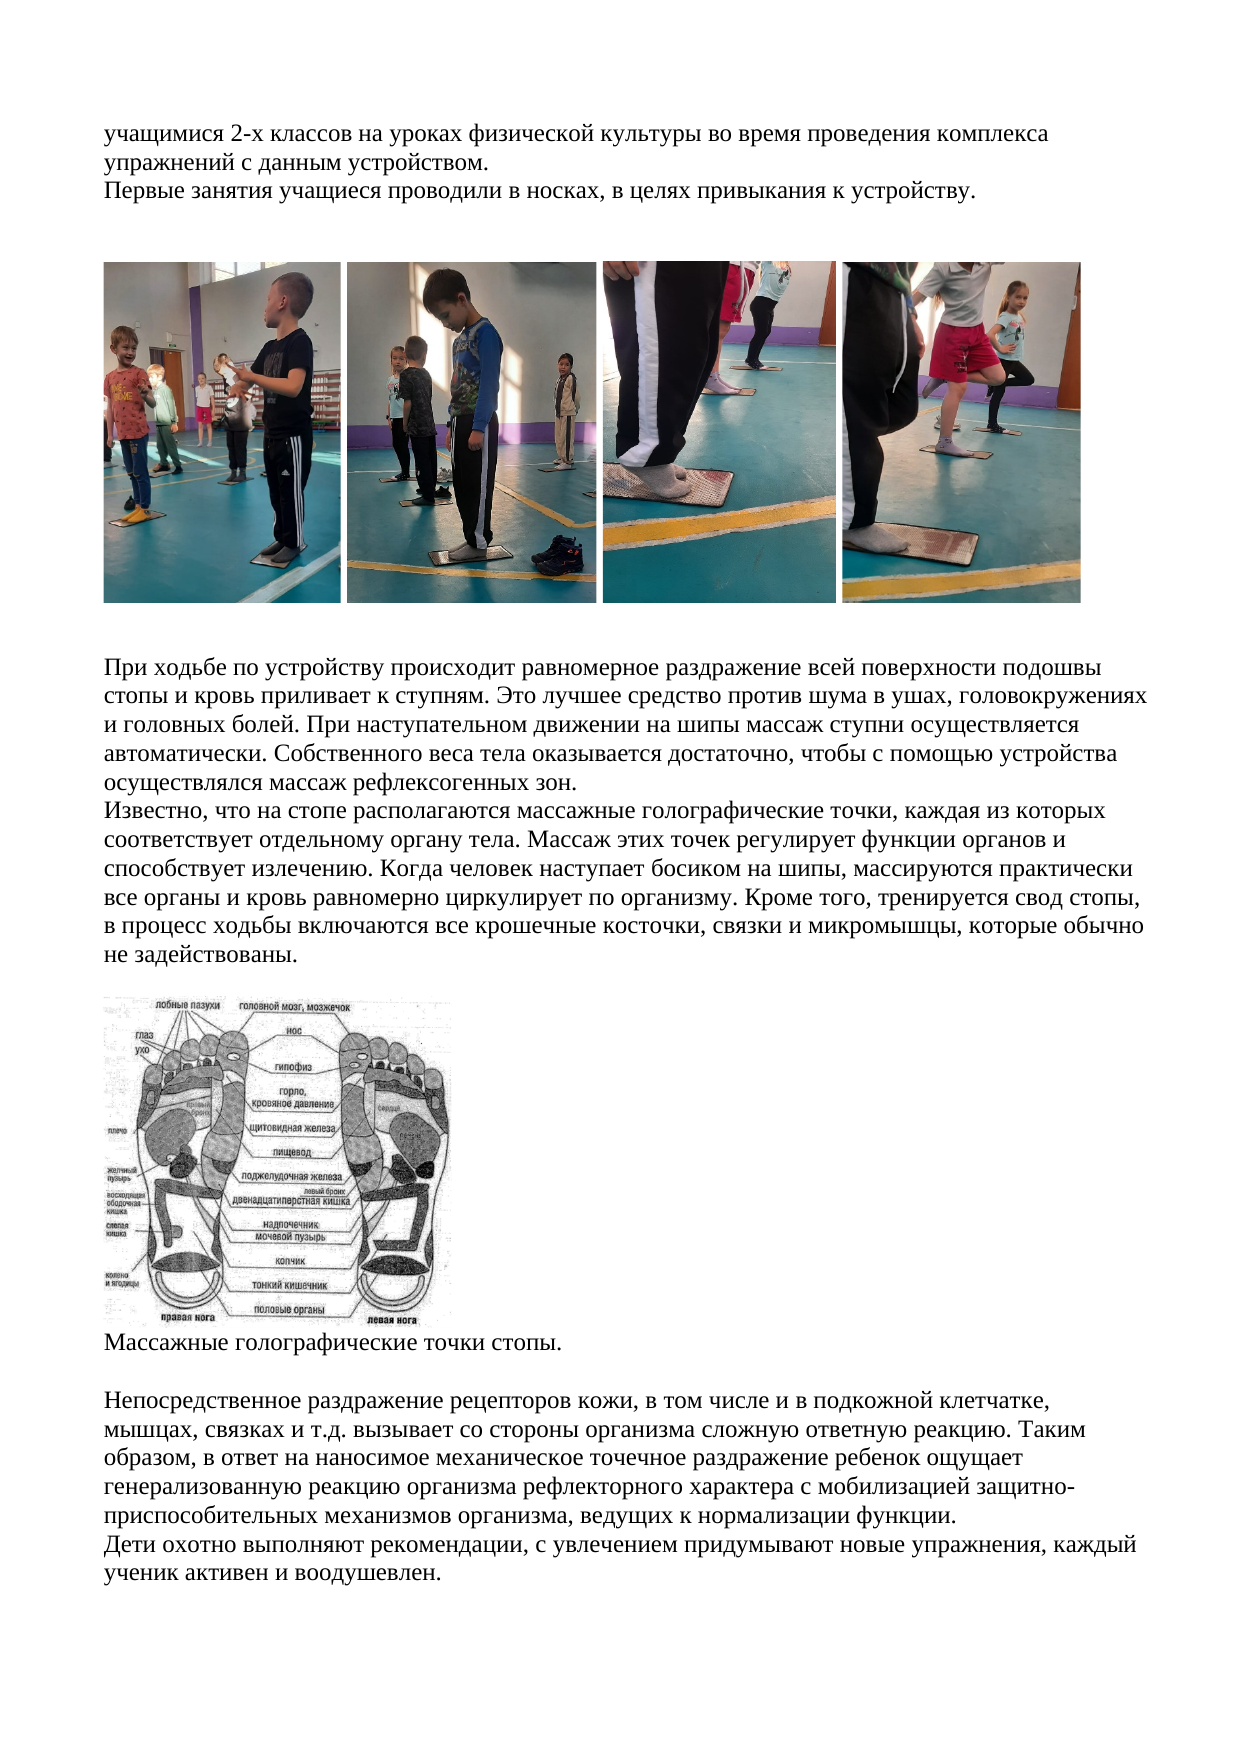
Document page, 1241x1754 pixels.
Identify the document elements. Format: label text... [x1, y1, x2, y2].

picture [842, 262, 1081, 603]
picture [347, 262, 597, 603]
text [103, 118, 1152, 176]
text Дети охотно выполняют рекомендации, с увлечением придумывают новые упражнения, каждый ученик активен и воодушевлен. [103, 1529, 1152, 1586]
picture [103, 996, 452, 1328]
text Массажные голографические точки стопы. [103, 1327, 1152, 1356]
text Непосредственное раздражение рецепторов кожи, в том числе и в подкожной клетчатке, мышцах, связках и т.д. вызывает со стороны организма сложную ответную реакцию. Таким образом, в ответ на наносимое механическое точечное раздражение ребенок ощущает генерализованную реакцию организма рефлекторного характера с мобилизацией защитно-приспособительных механизмов организма, ведущих к нормализации функции. [103, 1385, 1152, 1529]
picture [602, 261, 836, 603]
text Известно, что на стопе располагаются массажные голографические точки, каждая из которых соответствует отдельному органу тела. Массаж этих точек регулирует функции органов и способствует излечению. Когда человек наступает босиком на шипы, массируются практически все органы и кровь равномерно циркулирует по организму. Кроме того, тренируется свод стопы, в процесс ходьбы включаются все крошечные косточки, связки и микромышцы, которые обычно не задействованы. [103, 796, 1152, 968]
picture [103, 262, 341, 603]
text Первые занятия учащиеся проводили в носках, в целях привыкания к устройству. [103, 176, 1152, 204]
text При ходьбе по устройству происходит равномерное раздражение всей поверхности подошвы стопы и кровь приливает к ступням. Это лучшее средство против шума в ушах, головокружениях и головных болей. При наступательном движении на шипы массаж ступни осуществляется автоматически. Собственного веса тела оказывается достаточно, чтобы с помощью устройства осуществлялся массаж рефлексогенных зон. [103, 652, 1152, 796]
